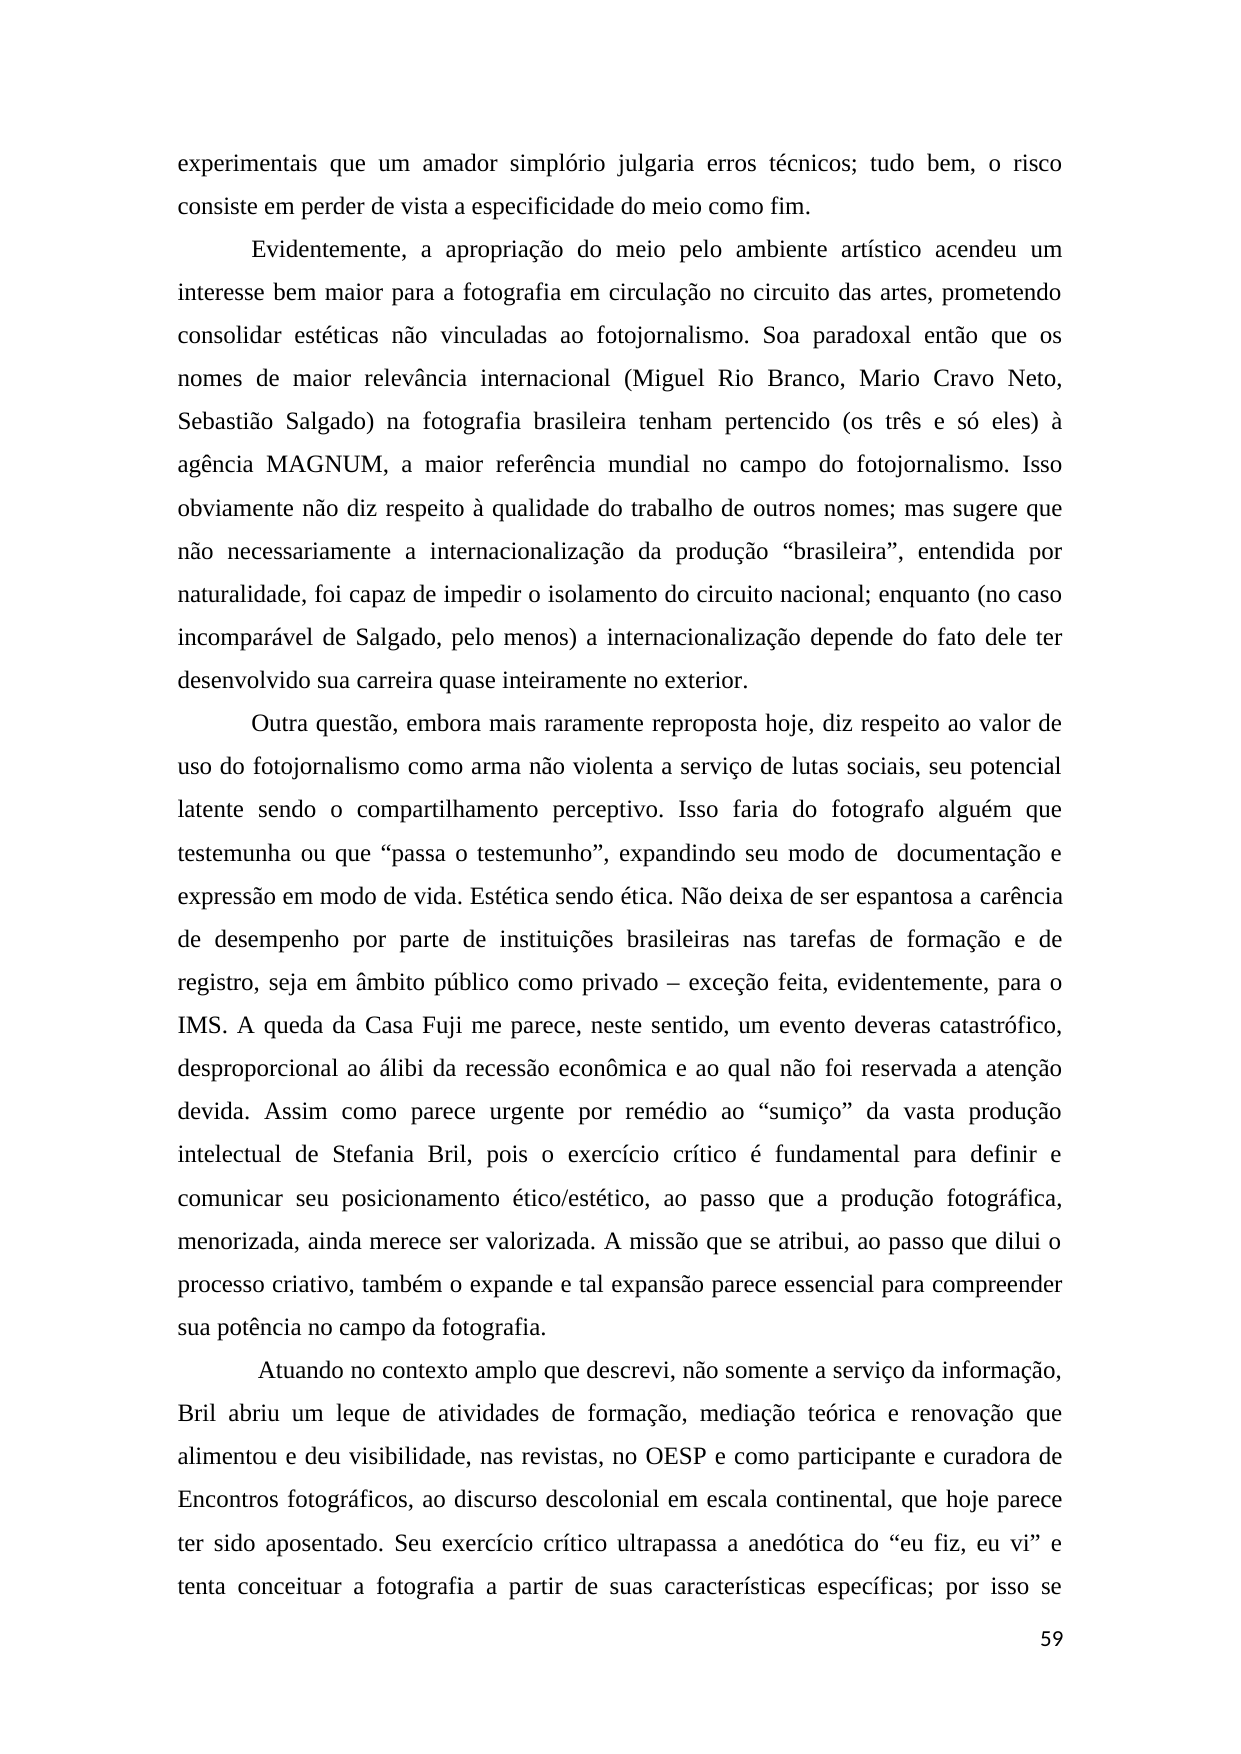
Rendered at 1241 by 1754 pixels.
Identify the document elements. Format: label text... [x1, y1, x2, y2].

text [177, 148, 1063, 219]
text Outra questão, embora mais raramente reproposta hoje, diz respeito ao valor de uso do fotojornalismo como arma não violenta a serviço de lutas sociais, seu potencial latente sendo o compartilhamento perceptivo. Isso faria do fotografo alguém que testemunha ou que “passa o testemunho”, expandindo seu modo de documentação e expressão em modo de vida. Estética sendo ética. Não deixa de ser espantosa a carência de desempenho por parte de instituições brasileiras nas tarefas de formação e de registro, seja em âmbito público como privado – exceção feita, evidentemente, para o IMS. A queda da Casa Fuji me parece, neste sentido, um evento deveras catastrófico, desproporcional ao álibi da recessão econômica e ao qual não foi reservada a atenção devida. Assim como parece urgente por remédio ao “sumiço” da vasta produção intelectual de Stefania Bril, pois o exercício crítico é fundamental para definir e comunicar seu posicionamento ético/estético, ao passo que a produção fotográfica, menorizada, ainda merece ser valorizada. A missão que se atribui, ao passo que dilui o processo criativo, também o expande e tal expansão parece essencial para compreender sua potência no campo da fotografia. [177, 708, 1063, 1341]
text Evidentemente, a apropriação do meio pelo ambiente artístico acendeu um interesse bem maior para a fotografia em circulação no circuito das artes, prometendo consolidar estéticas não vinculadas ao fotojornalismo. Soa paradoxal então que os nomes de maior relevância internacional (Miguel Rio Branco, Mario Cravo Neto, Sebastião Salgado) na fotografia brasileira tenham pertencido (os três e só eles) à agência MAGNUM, a maior referência mundial no campo do fotojornalismo. Isso obviamente não diz respeito à qualidade do trabalho de outros nomes; mas sugere que não necessariamente a internacionalização da produção “brasileira”, entendida por naturalidade, foi capaz de impedir o isolamento do circuito nacional; enquanto (no caso incomparável de Salgado, pelo menos) a internacionalização depende do fato dele ter desenvolvido sua carreira quase inteiramente no exterior. [177, 234, 1063, 694]
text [177, 1355, 1063, 1599]
